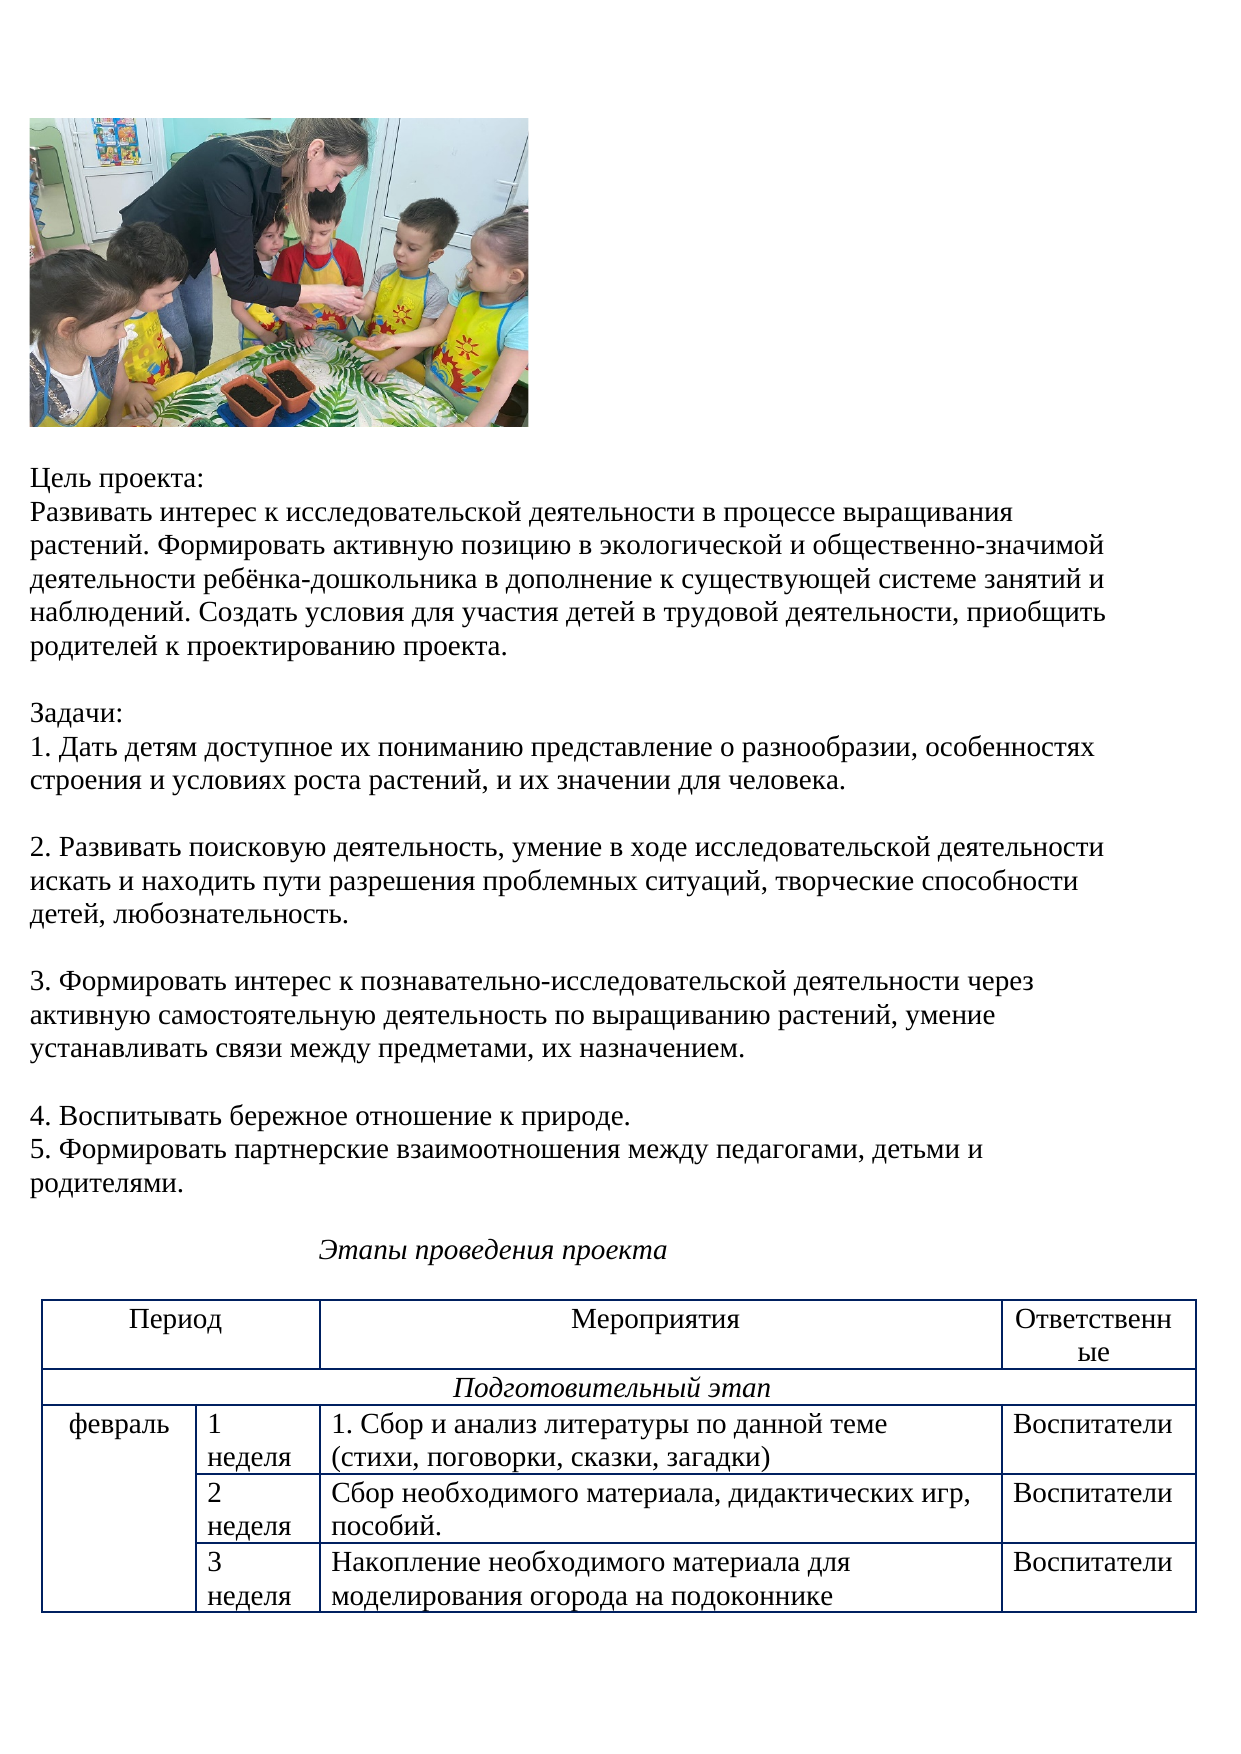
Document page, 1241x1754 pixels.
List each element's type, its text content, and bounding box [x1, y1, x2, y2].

table_header Ответственные [1003, 1301, 1195, 1368]
table_cell 1 неделя [197, 1406, 319, 1473]
text 1. Дать детям доступное их пониманию представление о разнообразии, особенностях строения и условиях роста растений, и их значении для человека. [29, 729, 1122, 796]
text 3. Формировать интерес к познавательно-исследовательской деятельности через активную самостоятельную деятельность по выращиванию растений, умение устанавливать связи между предметами, их назначением. [29, 963, 1122, 1064]
picture [29, 118, 529, 427]
text 4. Воспитывать бережное отношение к природе. [29, 1098, 1122, 1131]
table_header Период [43, 1301, 319, 1368]
table_cell 3 неделя [197, 1544, 319, 1611]
text Этапы проведения проекта [41, 1232, 1111, 1265]
text 2. Развивать поисковую деятельность, умение в ходе исследовательской деятельности искать и находить пути разрешения проблемных ситуаций, творческие способности детей, любознательность. [29, 829, 1122, 930]
table_cell Воспитатели [1003, 1475, 1195, 1542]
table_cell Воспитатели [1003, 1406, 1195, 1473]
text Цель проекта: [29, 460, 1122, 494]
table_cell 1. Сбор и анализ литературы по данной теме (стихи, поговорки, сказки, загадки) [321, 1406, 1001, 1473]
text 5. Формировать партнерские взаимоотношения между педагогами, детьми и родителями. [29, 1131, 1122, 1198]
text Задачи: [29, 695, 1122, 729]
table_cell Сбор необходимого материала, дидактических игр, пособий. [321, 1475, 1001, 1542]
table_cell 2 неделя [197, 1475, 319, 1542]
table_cell Воспитатели [1003, 1544, 1195, 1611]
text Развивать интерес к исследовательской деятельности в процессе выращивания растений. Формировать активную позицию в экологической и общественно-значимой деятельности ребёнка-дошкольника в дополнение к существующей системе занятий и наблюдений. Создать условия для участия детей в трудовой деятельности, приобщить родителей к проектированию проекта. [29, 494, 1122, 662]
table_cell февраль [43, 1406, 195, 1611]
table_cell Накопление необходимого материала для моделирования огорода на подоконнике [321, 1544, 1001, 1611]
table_header Мероприятия [321, 1301, 1001, 1368]
table_cell Подготовительный этап [43, 1370, 1195, 1404]
